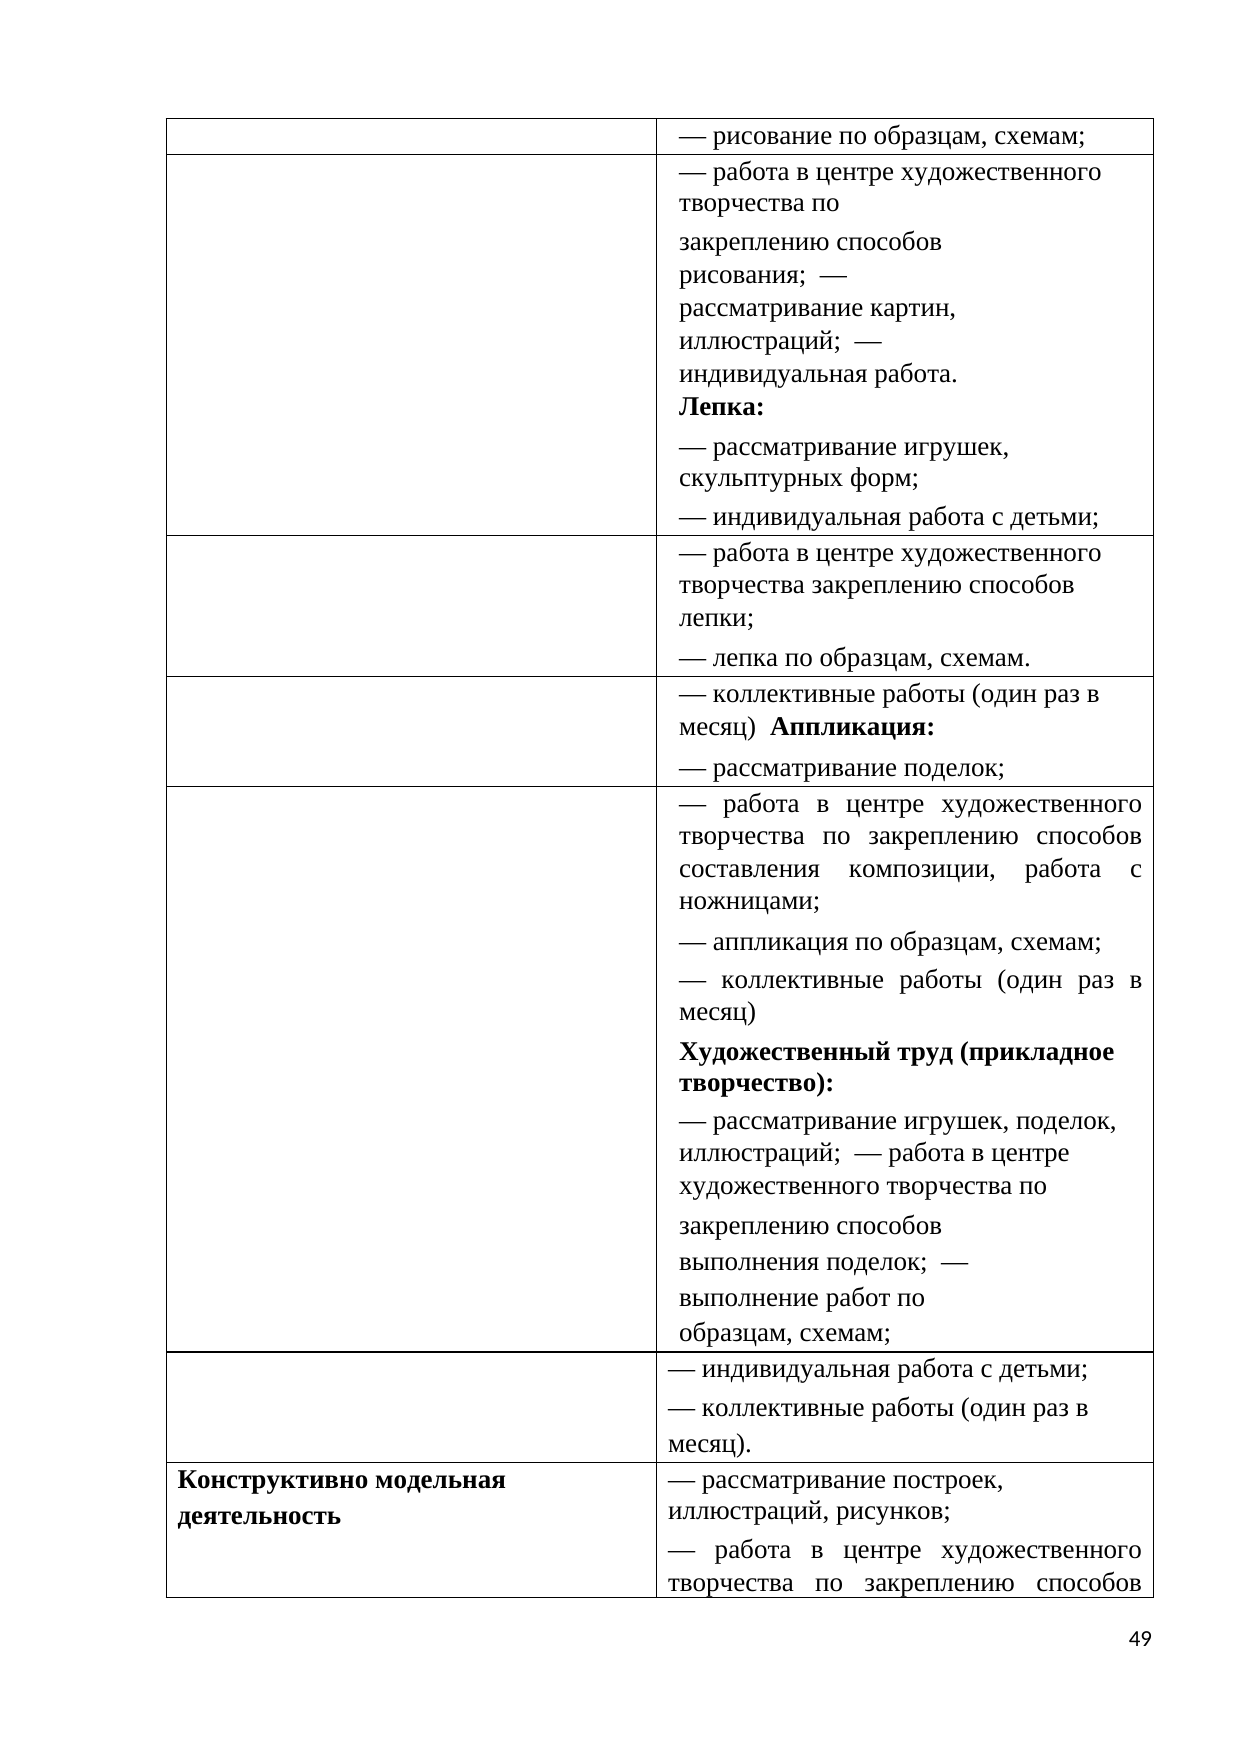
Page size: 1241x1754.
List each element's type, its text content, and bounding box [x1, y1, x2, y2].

table_cell [167, 787, 656, 1351]
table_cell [167, 1463, 656, 1597]
table_cell [167, 677, 656, 786]
table_cell [167, 536, 656, 676]
table_cell — работа в центре художественного творчества закреплению способов лепки; — лепка по образцам, схемам. [657, 536, 1153, 676]
table_cell — работа в центре художественного творчества по закреплению способов составления композиции, работа с ножницами; — аппликация по образцам, схемам; — коллективные работы (один раз в месяц) Художественный труд (прикладное творчество): — рассматривание игрушек, поделок, иллюстраций; — работа в центре художественного творчества по закреплению способов выполнения поделок; — выполнение работ по образцам, схемам; [657, 787, 1153, 1351]
table_cell [167, 155, 656, 535]
table_cell — индивидуальная работа с детьми; — коллективные работы (один раз в месяц). [657, 1353, 1153, 1462]
table_cell — работа в центре художественного творчества по закреплению способов рисования; — рассматривание картин, иллюстраций; — индивидуальная работа. Лепка: — рассматривание игрушек, скульптурных форм; — индивидуальная работа с детьми; [657, 155, 1153, 535]
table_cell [167, 119, 656, 154]
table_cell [657, 1463, 1153, 1597]
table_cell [657, 119, 1153, 154]
table_cell [167, 1353, 656, 1462]
table_cell — коллективные работы (один раз в месяц) Аппликация: — рассматривание поделок; [657, 677, 1153, 786]
